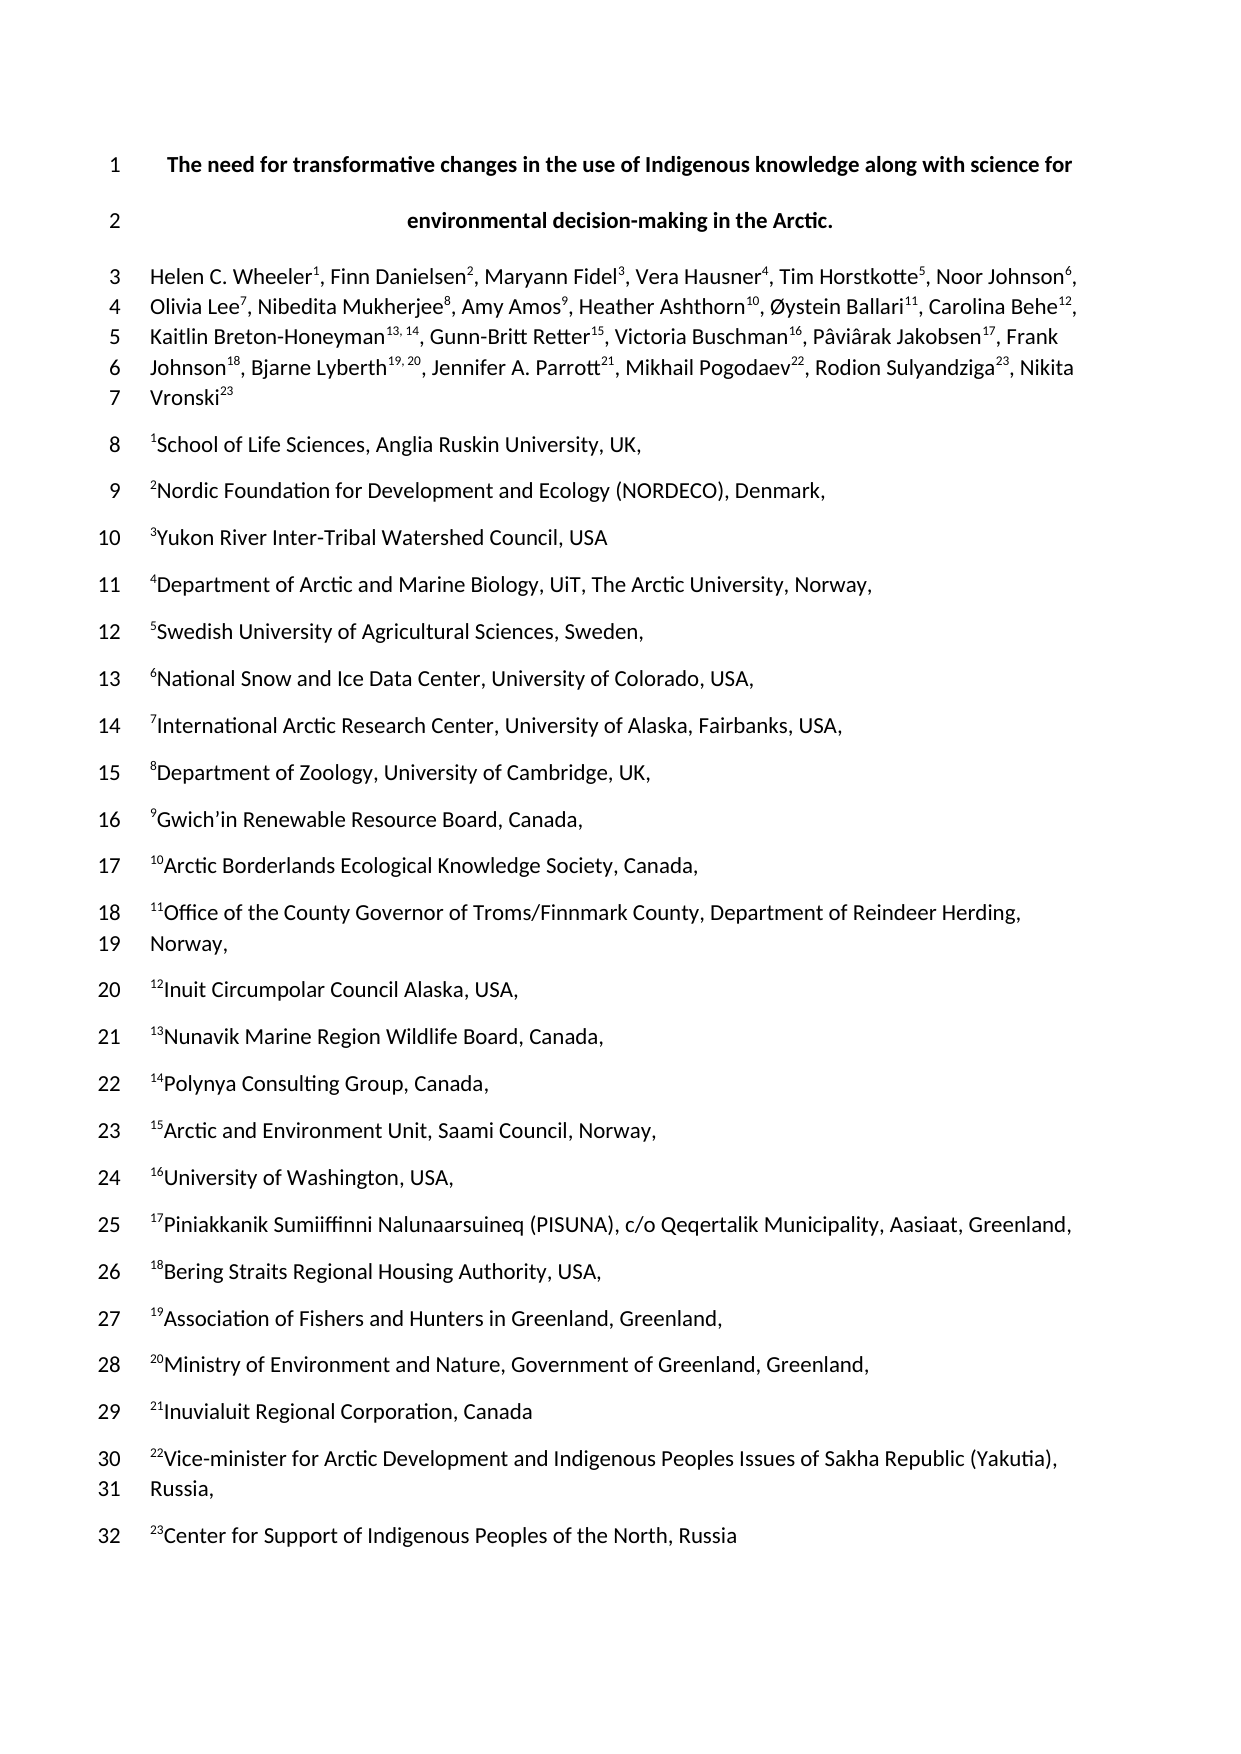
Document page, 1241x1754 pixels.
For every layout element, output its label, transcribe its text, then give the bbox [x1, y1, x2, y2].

text 16University of Washington, USA, [150, 1163, 1090, 1191]
text 14Polynya Consulting Group, Canada, [150, 1069, 1090, 1097]
text 18Bering Straits Regional Housing Authority, USA, [150, 1257, 1090, 1285]
text 7International Arctic Research Center, University of Alaska, Fairbanks, USA, [150, 711, 1090, 739]
text 23Center for Support of Indigenous Peoples of the North, Russia [150, 1521, 1090, 1549]
text 19Association of Fishers and Hunters in Greenland, Greenland, [150, 1304, 1090, 1332]
text 1School of Life Sciences, Anglia Ruskin University, UK, [150, 430, 1090, 458]
text 22Vice-minister for Arctic Development and Indigenous Peoples Issues of Sakha Republic (Yakutia), Russia, [150, 1444, 1090, 1503]
text 3Yukon River Inter-Tribal Watershed Council, USA [150, 523, 1090, 552]
text The need for transformative changes in the use of Indigenous knowledge along with science for environmental decision-making in the Arctic. [150, 150, 1090, 234]
text 12Inuit Circumpolar Council Alaska, USA, [150, 976, 1090, 1004]
text 13Nunavik Marine Region Wildlife Board, Canada, [150, 1022, 1090, 1051]
text 2Nordic Foundation for Development and Ecology (NORDECO), Denmark, [150, 477, 1090, 505]
text 11Office of the County Governor of Troms/Finnmark County, Department of Reindeer Herding, Norway, [150, 898, 1090, 957]
text 9Gwich’in Renewable Resource Board, Canada, [150, 805, 1090, 833]
text 4Department of Arctic and Marine Biology, UiT, The Arctic University, Norway, [150, 570, 1090, 598]
text 17Piniakkanik Sumiiffinni Nalunaarsuineq (PISUNA), c/o Qeqertalik Municipality, Aasiaat, Greenland, [150, 1210, 1090, 1238]
text Helen C. Wheeler1, Finn Danielsen2, Maryann Fidel3, Vera Hausner4, Tim Horstkotte5, Noor Johnson6, Olivia Lee7, Nibedita Mukherjee8, Amy Amos9, Heather Ashthorn10, Øystein Ballari11, Carolina Behe12, Kaitlin Breton-Honeyman13, 14, Gunn-Britt Retter15, Victoria Buschman16, Pâviârak Jakobsen17, Frank Johnson18, Bjarne Lyberth19, 20, Jennifer A. Parrott21, Mikhail Pogodaev22, Rodion Sulyandziga23, Nikita Vronski23 [150, 262, 1090, 411]
text 21Inuvialuit Regional Corporation, Canada [150, 1397, 1090, 1426]
text 20Ministry of Environment and Nature, Government of Greenland, Greenland, [150, 1351, 1090, 1379]
text 8Department of Zoology, University of Cambridge, UK, [150, 758, 1090, 786]
text 15Arctic and Environment Unit, Saami Council, Norway, [150, 1116, 1090, 1144]
text 5Swedish University of Agricultural Sciences, Sweden, [150, 617, 1090, 645]
text 6National Snow and Ice Data Center, University of Colorado, USA, [150, 664, 1090, 692]
text 10Arctic Borderlands Ecological Knowledge Society, Canada, [150, 852, 1090, 880]
